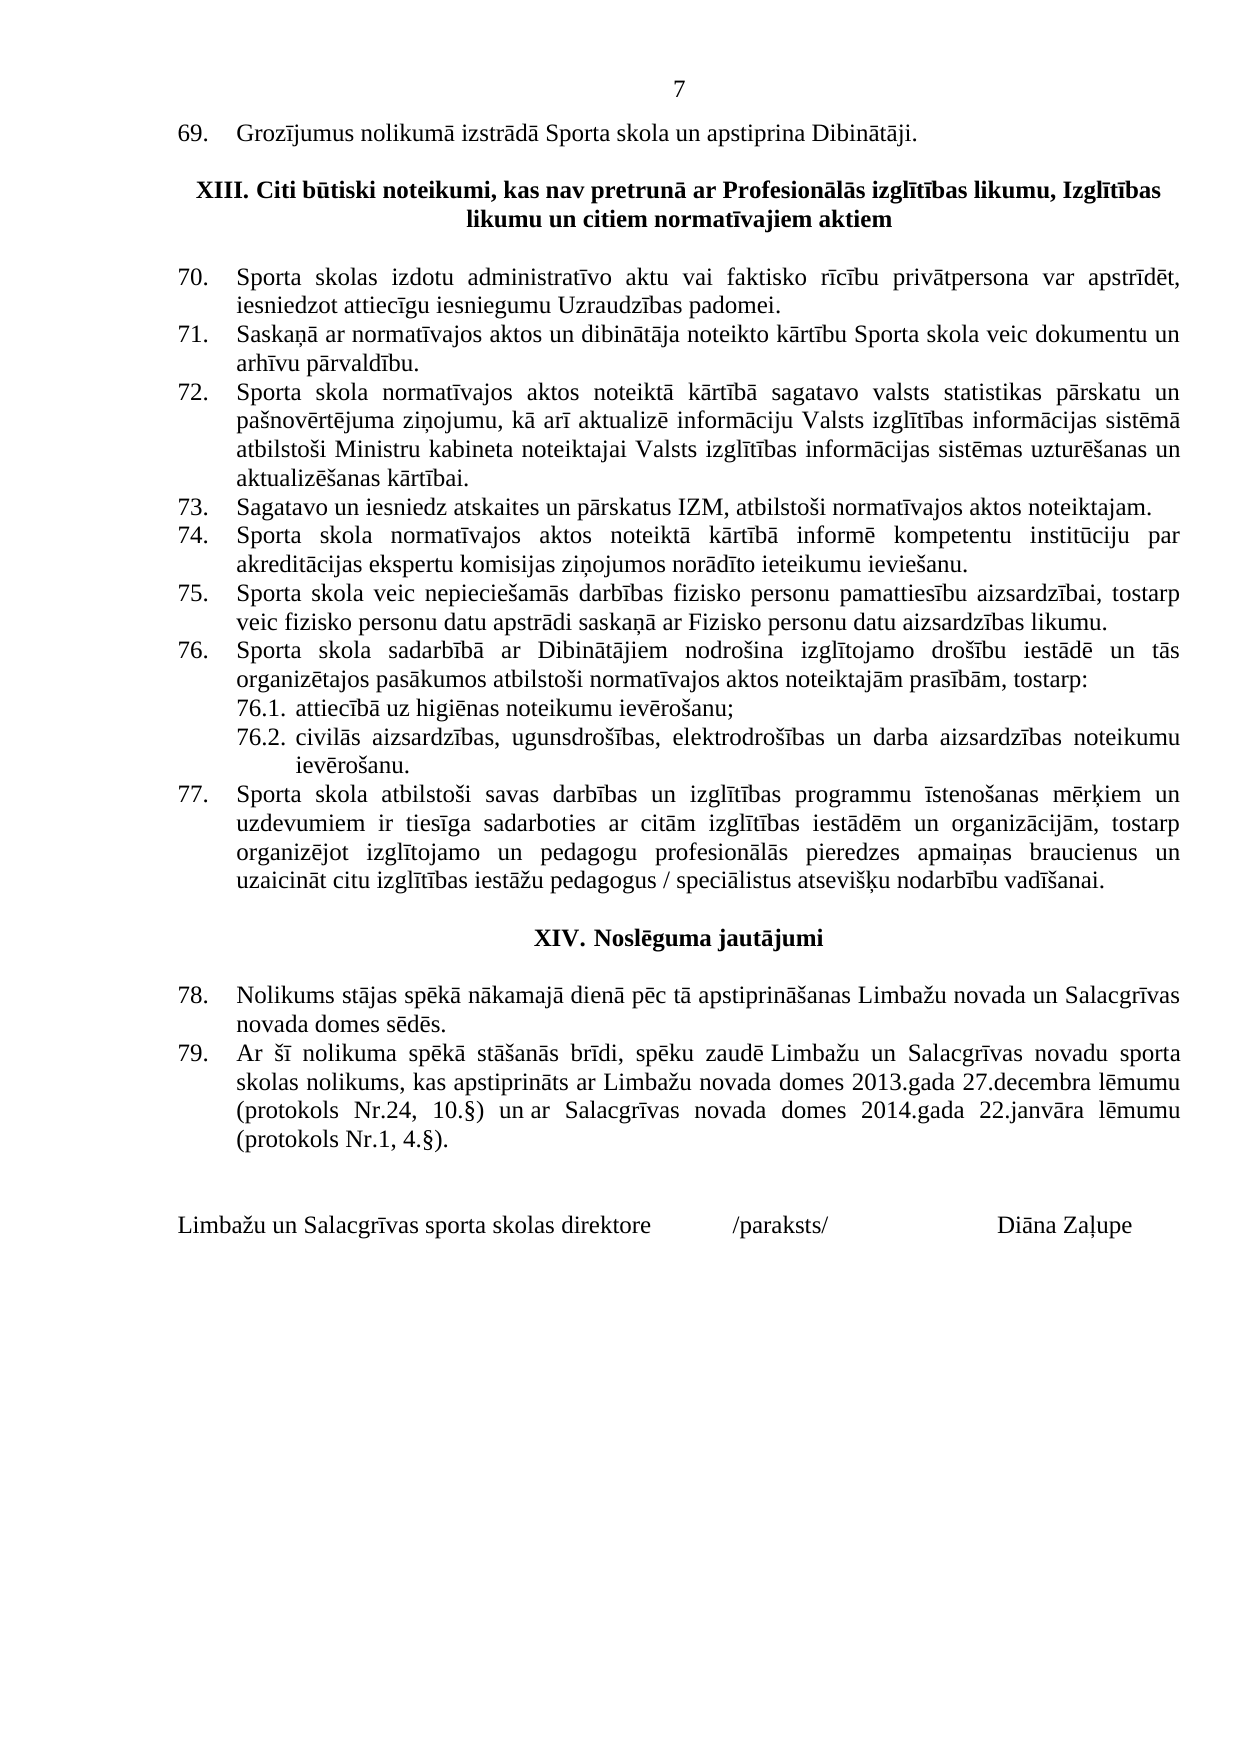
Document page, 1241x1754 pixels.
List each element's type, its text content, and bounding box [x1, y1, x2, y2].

list Sagatavo un iesniedz atskaites un pārskatus IZM, atbilstoši normatīvajos aktos noteiktajam. [177, 492, 1181, 521]
list Sporta skolas izdotu administratīvo aktu vai faktisko rīcību privātpersona var apstrīdēt, iesniedzot attiecīgu iesniegumu Uzraudzības padomei. [177, 262, 1181, 319]
list Sporta skola sadarbībā ar Dibinātājiem nodrošina izglītojamo drošību iestādē un tās organizētajos pasākumos atbilstoši normatīvajos aktos noteiktajām prasībām, tostarp: [177, 636, 1181, 693]
list Ar šī nolikuma spēkā stāšanās brīdi, spēku zaudē Limbažu un Salacgrīvas novadu sporta skolas nolikums, kas apstiprināts ar Limbažu novada domes 2013.gada 27.decembra lēmumu (protokols Nr.24, 10.§) un ar Salacgrīvas novada domes 2014.gada 22.janvāra lēmumu (protokols Nr.1, 4.§). [177, 1038, 1181, 1153]
list Grozījumus nolikumā izstrādā Sporta skola un apstiprina Dibinātāji. [177, 118, 1181, 147]
list Sporta skola normatīvajos aktos noteiktā kārtībā informē kompetentu institūciju par akreditācijas ekspertu komisijas ziņojumos norādīto ieteikumu ieviešanu. [177, 521, 1181, 578]
list Sporta skola normatīvajos aktos noteiktā kārtībā sagatavo valsts statistikas pārskatu un pašnovērtējuma ziņojumu, kā arī aktualizē informāciju Valsts izglītības informācijas sistēmā atbilstoši Ministru kabineta noteiktajai Valsts izglītības informācijas sistēmas uzturēšanas un aktualizēšanas kārtībai. [177, 377, 1181, 492]
list Saskaņā ar normatīvajos aktos un dibinātāja noteikto kārtību Sporta skola veic dokumentu un arhīvu pārvaldību. [177, 319, 1181, 377]
list civilās aizsardzības, ugunsdrošības, elektrodrošības un darba aizsardzības noteikumu ievērošanu. [236, 722, 1181, 779]
list attiecībā uz higiēnas noteikumu ievērošanu; [236, 693, 1181, 722]
list Sporta skola veic nepieciešamās darbības fizisko personu pamattiesību aizsardzībai, tostarp veic fizisko personu datu apstrādi saskaņā ar Fizisko personu datu aizsardzības likumu. [177, 578, 1181, 636]
list Noslēguma jautājumi [176, 923, 1181, 952]
text Limbažu un Salacgrīvas sporta skolas direktore /paraksts/ Diāna Zaļupe [177, 1211, 1181, 1239]
list Citi būtiski noteikumi, kas nav pretrunā ar Profesionālās izglītības likumu, Izglītības [176, 176, 1181, 204]
list Sporta skola atbilstoši savas darbības un izglītības programmu īstenošanas mērķiem un uzdevumiem ir tiesīga sadarboties ar citām izglītības iestādēm un organizācijām, tostarp organizējot izglītojamo un pedagogu profesionālās pieredzes apmaiņas braucienus un uzaicināt citu izglītības iestāžu pedagogus / speciālistus atsevišķu nodarbību vadīšanai. [177, 779, 1181, 894]
text likumu un citiem normatīvajiem aktiem [177, 204, 1181, 233]
list Nolikums stājas spēkā nākamajā dienā pēc tā apstiprināšanas Limbažu novada un Salacgrīvas novada domes sēdēs. [177, 981, 1181, 1038]
